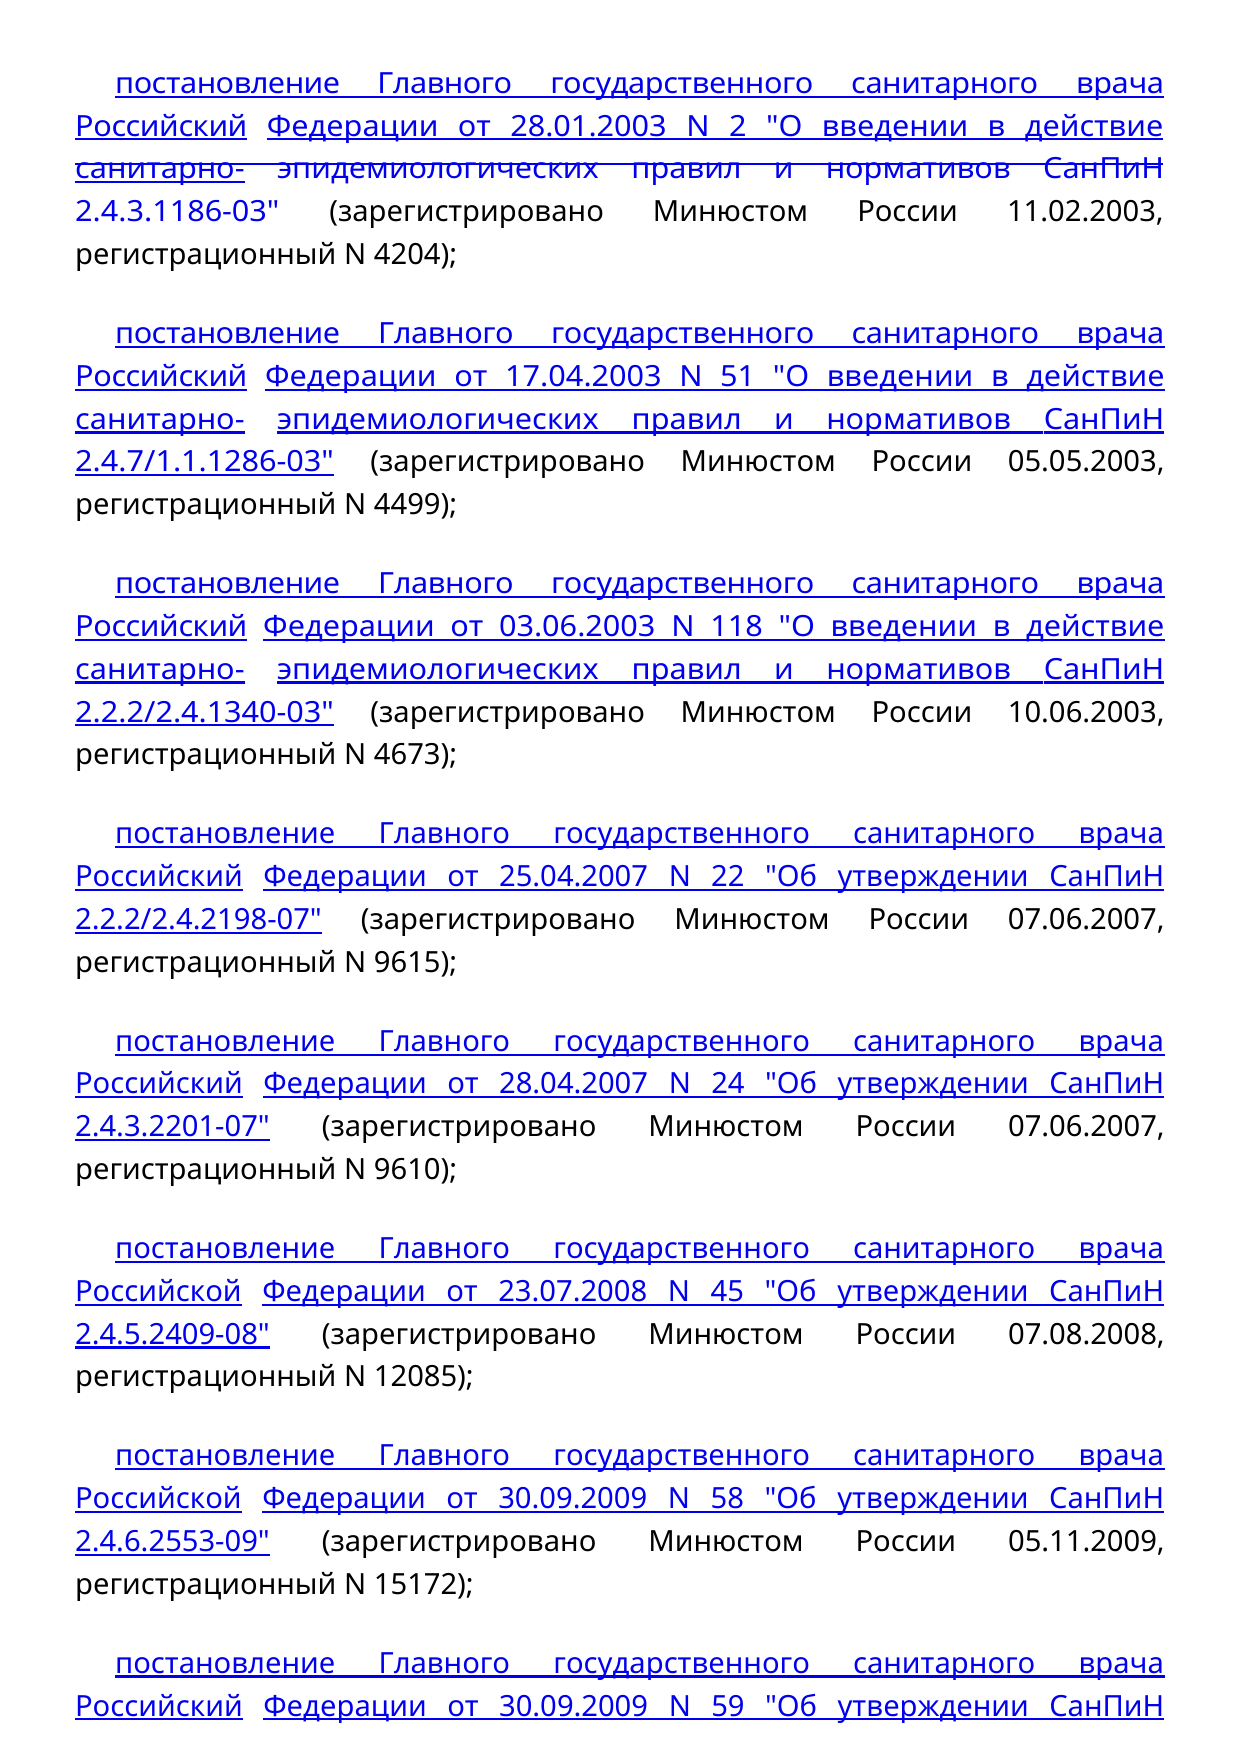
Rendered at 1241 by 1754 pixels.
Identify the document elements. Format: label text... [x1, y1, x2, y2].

text постановление Главного государственного санитарного врача Российский Федерации от 03.06.2003 N 118 "О введении в действие санитарно- эпидемиологических правил и нормативов СанПиН 2.2.2/2.4.1340-03" (зарегистрировано Минюстом России 10.06.2003, регистрационный N 4673); [75, 562, 1164, 773]
text постановление Главного государственного санитарного врача Российский Федерации от 25.04.2007 N 22 "Об утверждении СанПиН 2.2.2/2.4.2198-07" (зарегистрировано Минюстом России 07.06.2007, регистрационный N 9615); [75, 813, 1164, 981]
text постановление Главного государственного санитарного врача Российской Федерации от 23.07.2008 N 45 "Об утверждении СанПиН 2.4.5.2409-08" (зарегистрировано Минюстом России 07.08.2008, регистрационный N 12085); [75, 1227, 1164, 1395]
text постановление Главного государственного санитарного врача Российский Федерации от 28.01.2003 N 2 "О введении в действие санитарно- эпидемиологических правил и нормативов СанПиН 2.4.3.1186-03" (зарегистрировано Минюстом России 11.02.2003, регистрационный N 4204); [75, 62, 1164, 273]
text постановление Главного государственного санитарного врача Российской Федерации от 30.09.2009 N 58 "Об утверждении СанПиН 2.4.6.2553-09" (зарегистрировано Минюстом России 05.11.2009, регистрационный N 15172); [75, 1435, 1164, 1603]
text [75, 1642, 1164, 1724]
text постановление Главного государственного санитарного врача Российский Федерации от 17.04.2003 N 51 "О введении в действие санитарно- эпидемиологических правил и нормативов СанПиН 2.4.7/1.1.1286-03" (зарегистрировано Минюстом России 05.05.2003, регистрационный N 4499); [75, 312, 1164, 523]
text постановление Главного государственного санитарного врача Российский Федерации от 28.04.2007 N 24 "Об утверждении СанПиН 2.4.3.2201-07" (зарегистрировано Минюстом России 07.06.2007, регистрационный N 9610); [75, 1020, 1164, 1188]
